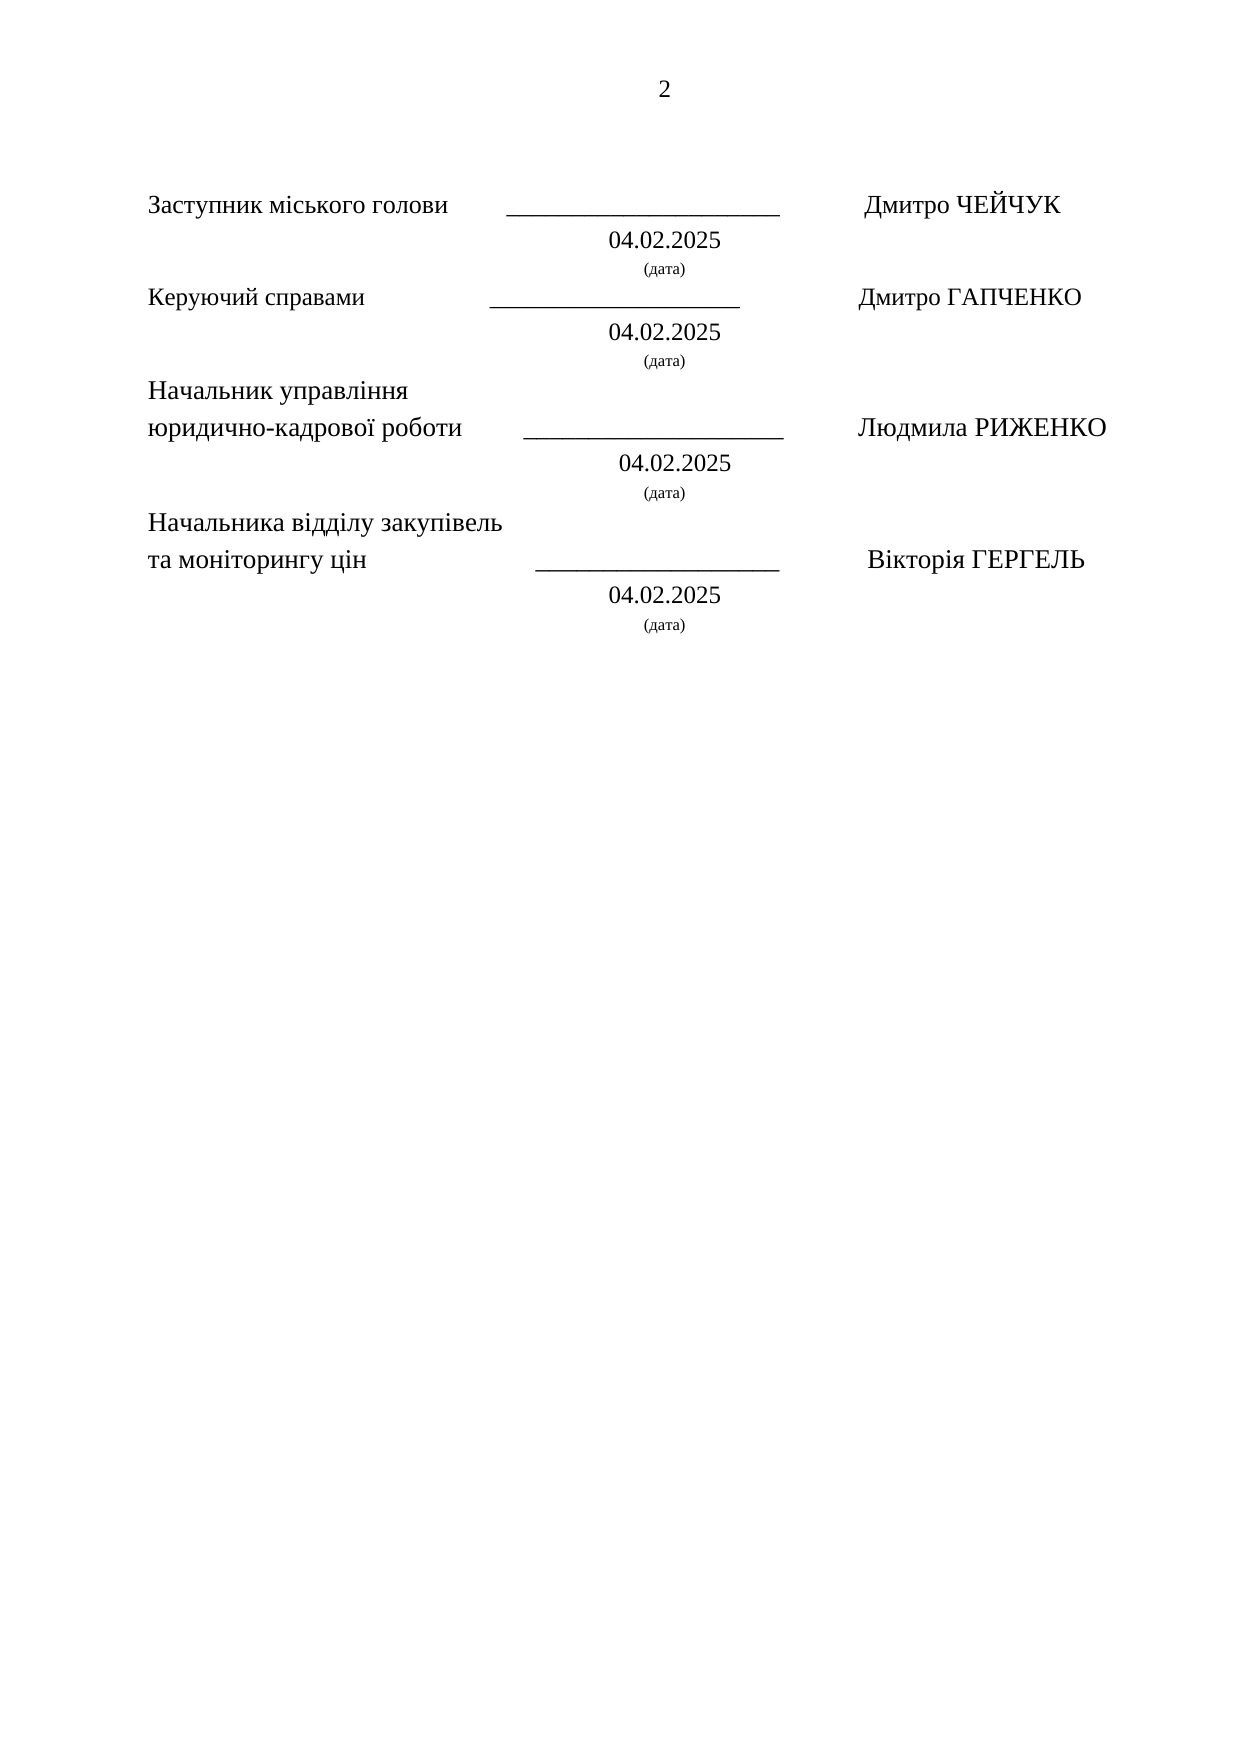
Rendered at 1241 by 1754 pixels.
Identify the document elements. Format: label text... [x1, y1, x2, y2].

text Начальника відділу закупівель [148, 506, 1181, 537]
text 04.02.2025 [148, 448, 1181, 477]
text (дата) [148, 615, 1181, 634]
text Начальник управління [148, 374, 1181, 405]
text Керуючий справами ____________________ Дмитро ГАПЧЕНКО [148, 282, 1181, 311]
text та моніторингу цін __________________ Вікторія ГЕРГЕЛЬ [148, 543, 1181, 574]
text 04.02.2025 [148, 225, 1181, 253]
text (дата) [148, 351, 1181, 370]
text 04.02.2025 [148, 581, 1181, 609]
text юридично-кадрової роботи ____________________ Людмила РИЖЕНКО [148, 411, 1181, 442]
text (дата) [148, 259, 1181, 278]
text Заступник міського голови _____________________ Дмитро ЧЕЙЧУК [148, 189, 1181, 219]
text 04.02.2025 [148, 317, 1181, 345]
text (дата) [148, 483, 1181, 502]
